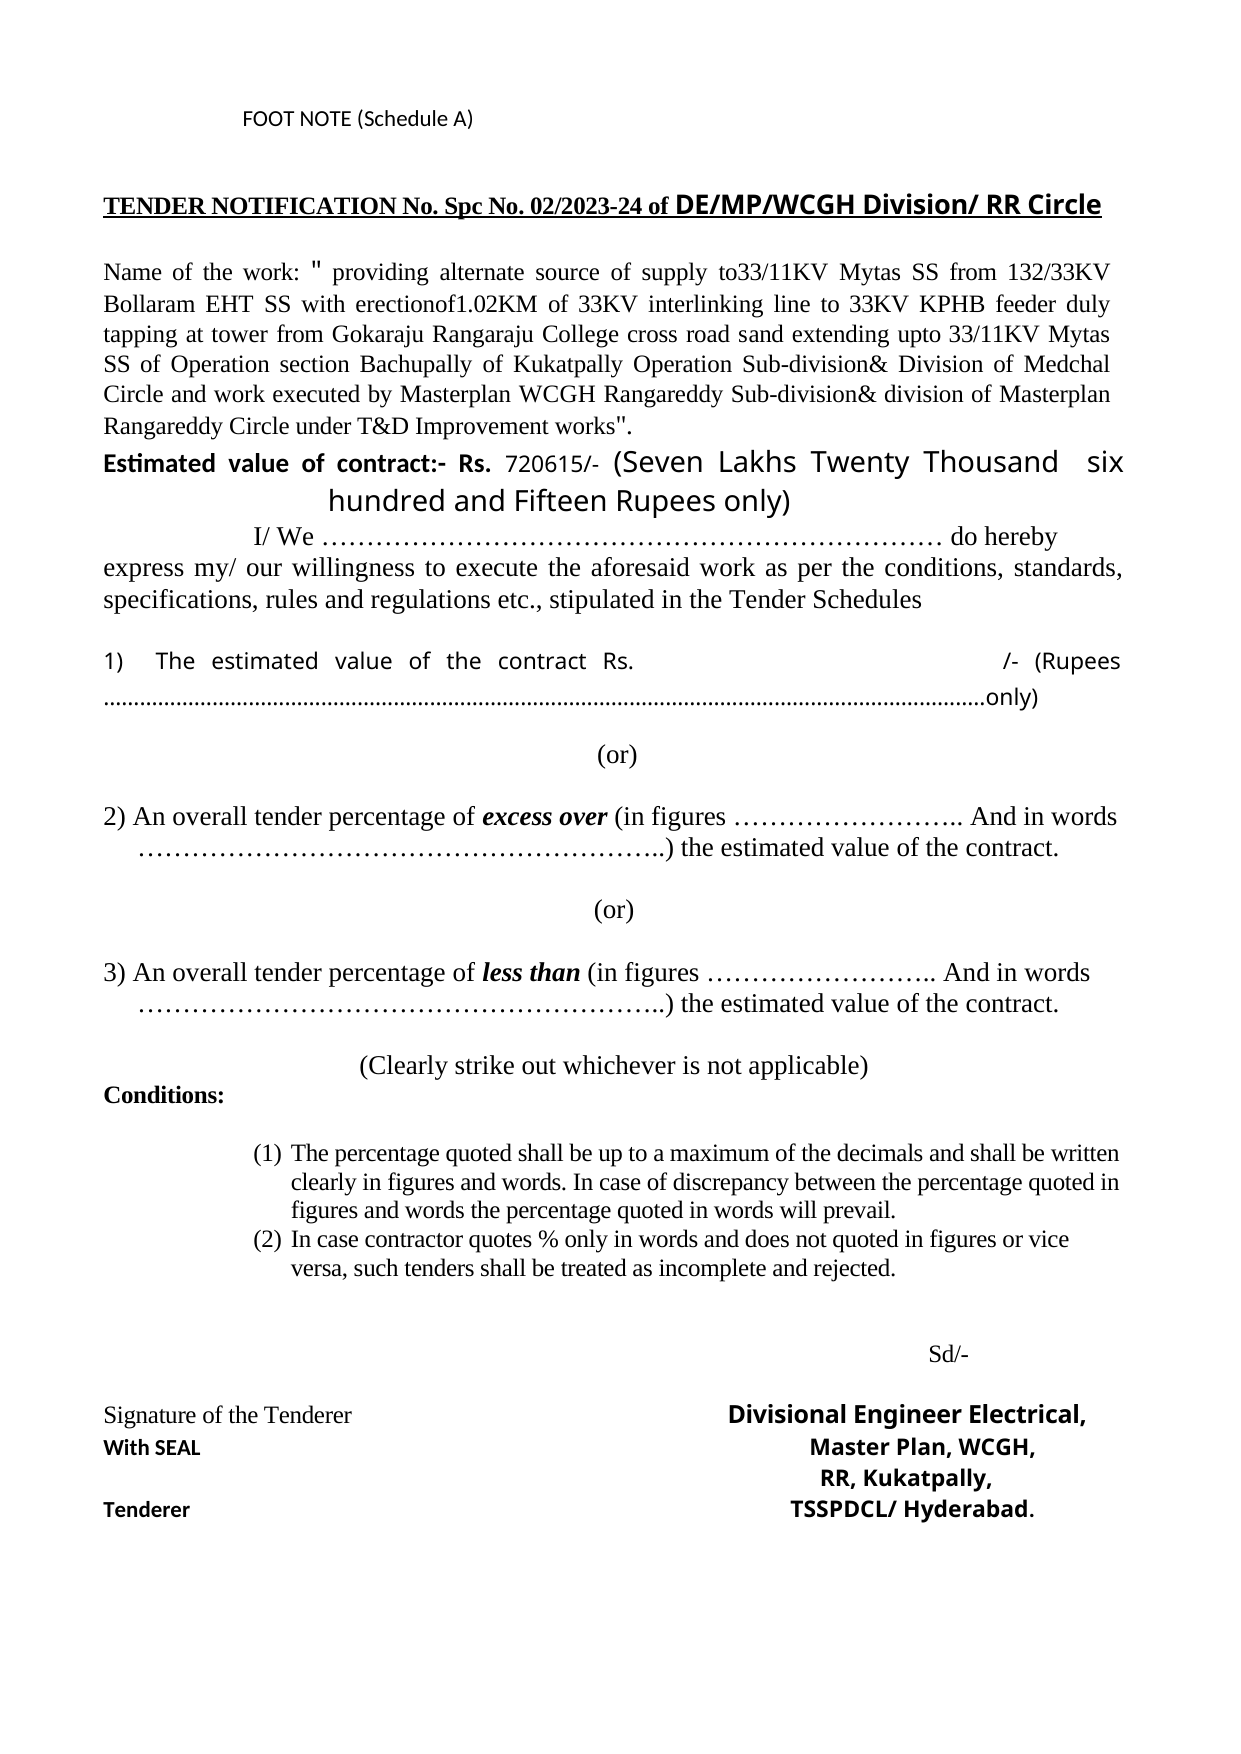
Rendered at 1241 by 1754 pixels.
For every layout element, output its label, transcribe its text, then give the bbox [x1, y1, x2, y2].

text …………………………………………………..) the estimated value of the contract. [103, 831, 1125, 862]
text Signature of the Tenderer Divisional Engineer Electrical, [103, 1397, 1125, 1431]
text express my/ our willingness to execute the aforesaid work as per the conditions, standards, specifications, rules and regulations etc., stipulated in the Tender Schedules [103, 552, 1125, 614]
text Tenderer TSSPDCL/ Hyderabad. [103, 1493, 1125, 1524]
text I/ We …………………………………………………………… do hereby [178, 520, 1125, 552]
text With SEAL Master Plan, WCGH, [103, 1431, 1125, 1462]
text (or) [103, 738, 1125, 769]
text …………………………………………………..) the estimated value of the contract. [103, 987, 1125, 1018]
text 3) An overall tender percentage of less than (in figures …………………….. And in words [103, 956, 1125, 987]
text Sd/- [103, 1339, 1125, 1368]
text (or) [103, 893, 1125, 924]
text RR, Kukatpally, [703, 1462, 1125, 1493]
text 1) The estimated value of the contract Rs. /- (Rupees ………………………………………………………………………………………………………………………………..only) [103, 645, 1125, 712]
text (Clearly strike out whichever is not applicable) [103, 1049, 1125, 1080]
text Conditions: [103, 1080, 1125, 1109]
list The percentage quoted shall be up to a maximum of the decimals and shall be written clearly in figures and words. In case of discrepancy between the percentage quoted in figures and words the percentage quoted in words will prevail. [253, 1138, 1125, 1224]
list In case contractor quotes % only in words and does not quoted in figures or vice versa, such tenders shall be treated as incomplete and rejected. [253, 1224, 1125, 1282]
text 2) An overall tender percentage of excess over (in figures …………………….. And in words [103, 800, 1125, 831]
text TENDER NOTIFICATION No. Spc No. 02/2023-24 of DE/MP/WCGH Division/ RR Circle [103, 186, 1125, 222]
text Name of the work: " providing alternate source of supply to33/11KV Mytas SS from 132/33KV Bollaram EHT SS with erectionof1.02KM of 33KV interlinking line to 33KV KPHB feeder duly tapping at tower from Gokaraju Rangaraju College cross road sand extending upto 33/11KV Mytas SS of Operation section Bachupally of Kukatpally Operation Sub-division& Division of Medchal Circle and work executed by Masterplan WCGH Rangareddy Sub-division& division of Masterplan Rangareddy Circle under T&D Improvement works". [103, 251, 1111, 440]
text FOOT NOTE (Schedule A) [103, 104, 1125, 132]
text Estimated value of contract:- Rs. 720615/- (Seven Lakhs Twenty Thousand six hundred and Fifteen Rupees only) [103, 441, 1125, 520]
